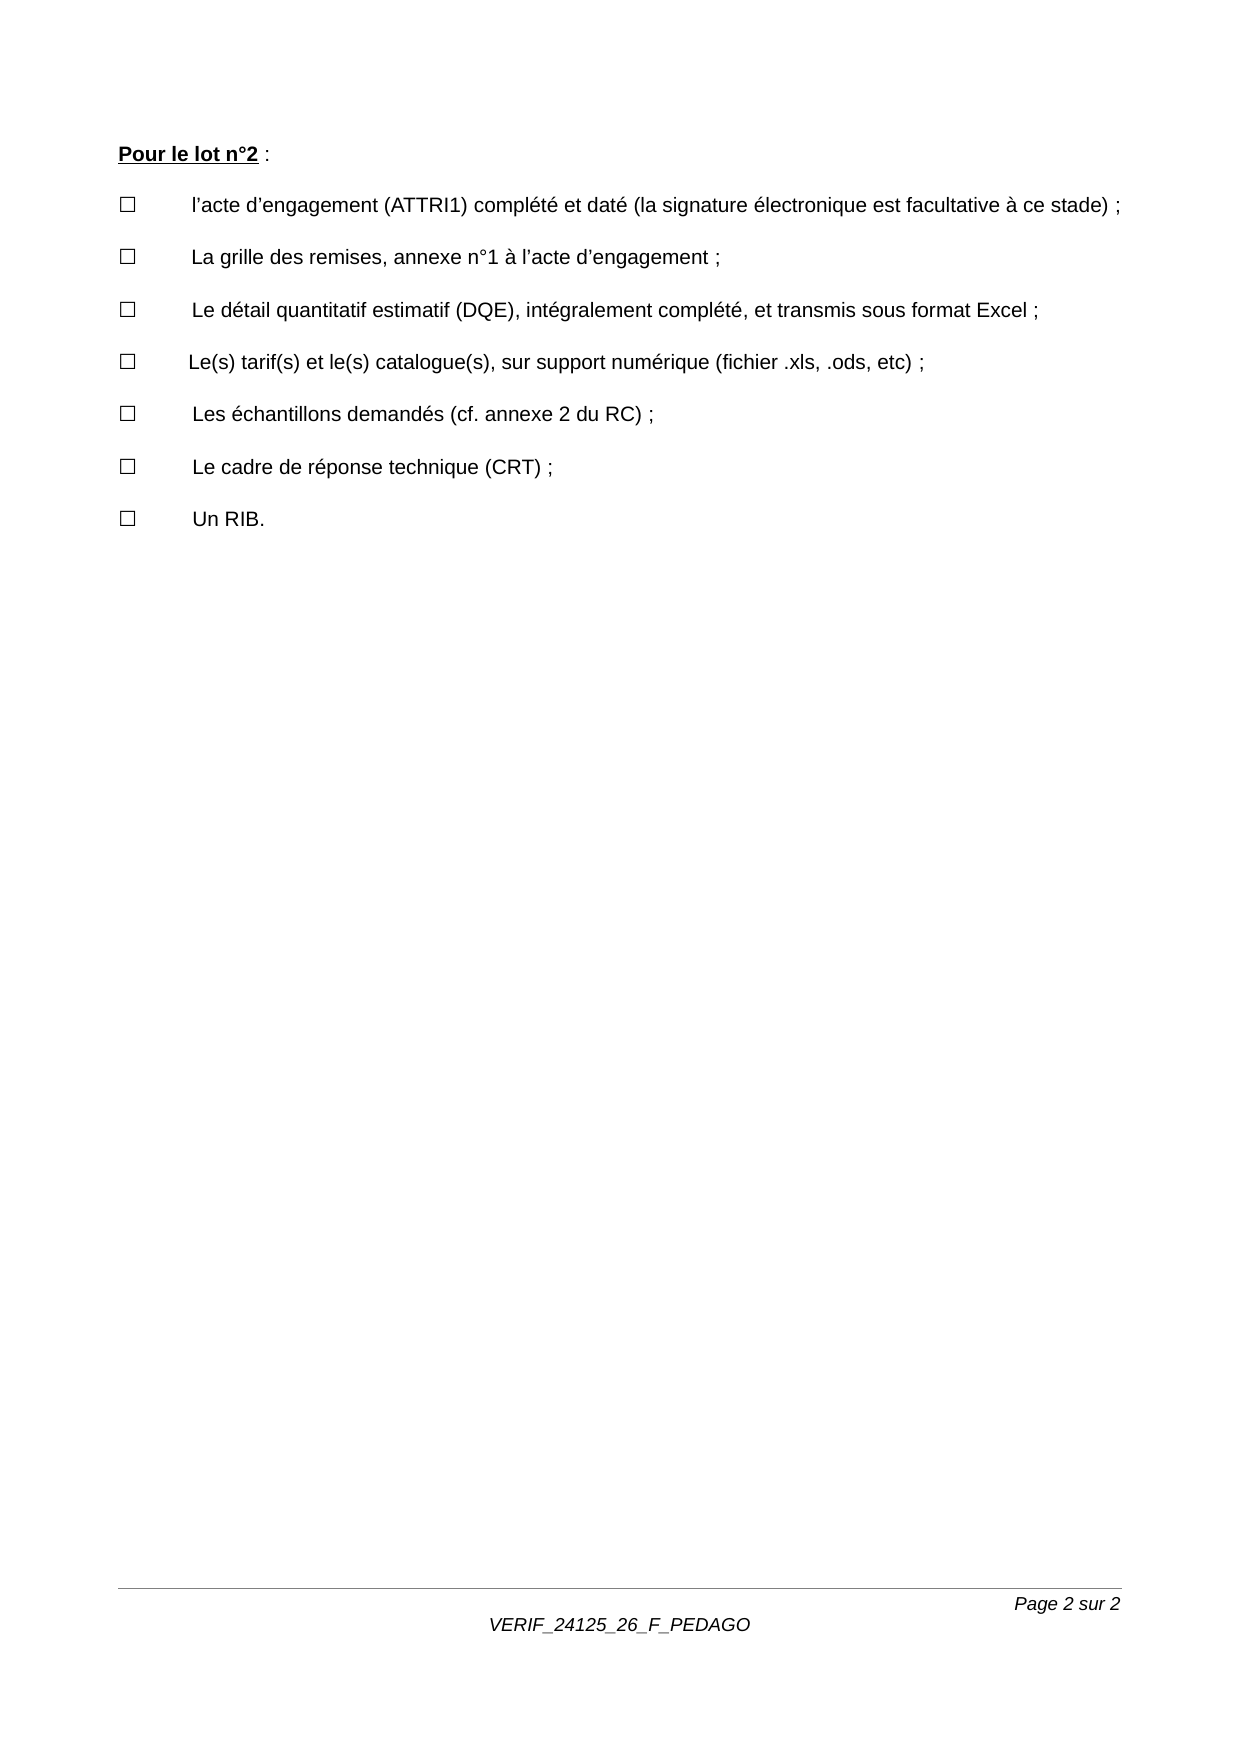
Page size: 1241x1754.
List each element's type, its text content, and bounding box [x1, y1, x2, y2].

text Un RIB. [118, 504, 1122, 533]
text ☐ l’acte d’engagement (ATTRI1) complété et daté (la signature électronique est facultative à ce stade) ; [118, 190, 1122, 218]
text Le cadre de réponse technique (CRT) ; [118, 452, 1122, 480]
text Le(s) tarif(s) et le(s) catalogue(s), sur support numérique (fichier .xls, .ods, etc) ; [118, 347, 1122, 376]
text ☐ Le détail quantitatif estimatif (DQE), intégralement complété, et transmis sous format Excel ; [118, 295, 1122, 323]
text ☐ La grille des remises, annexe n°1 à l’acte d’engagement ; [118, 242, 1122, 271]
text ☐ Les échantillons demandés (cf. annexe 2 du RC) ; [118, 399, 1122, 428]
text Pour le lot n°2 : [118, 142, 1122, 166]
